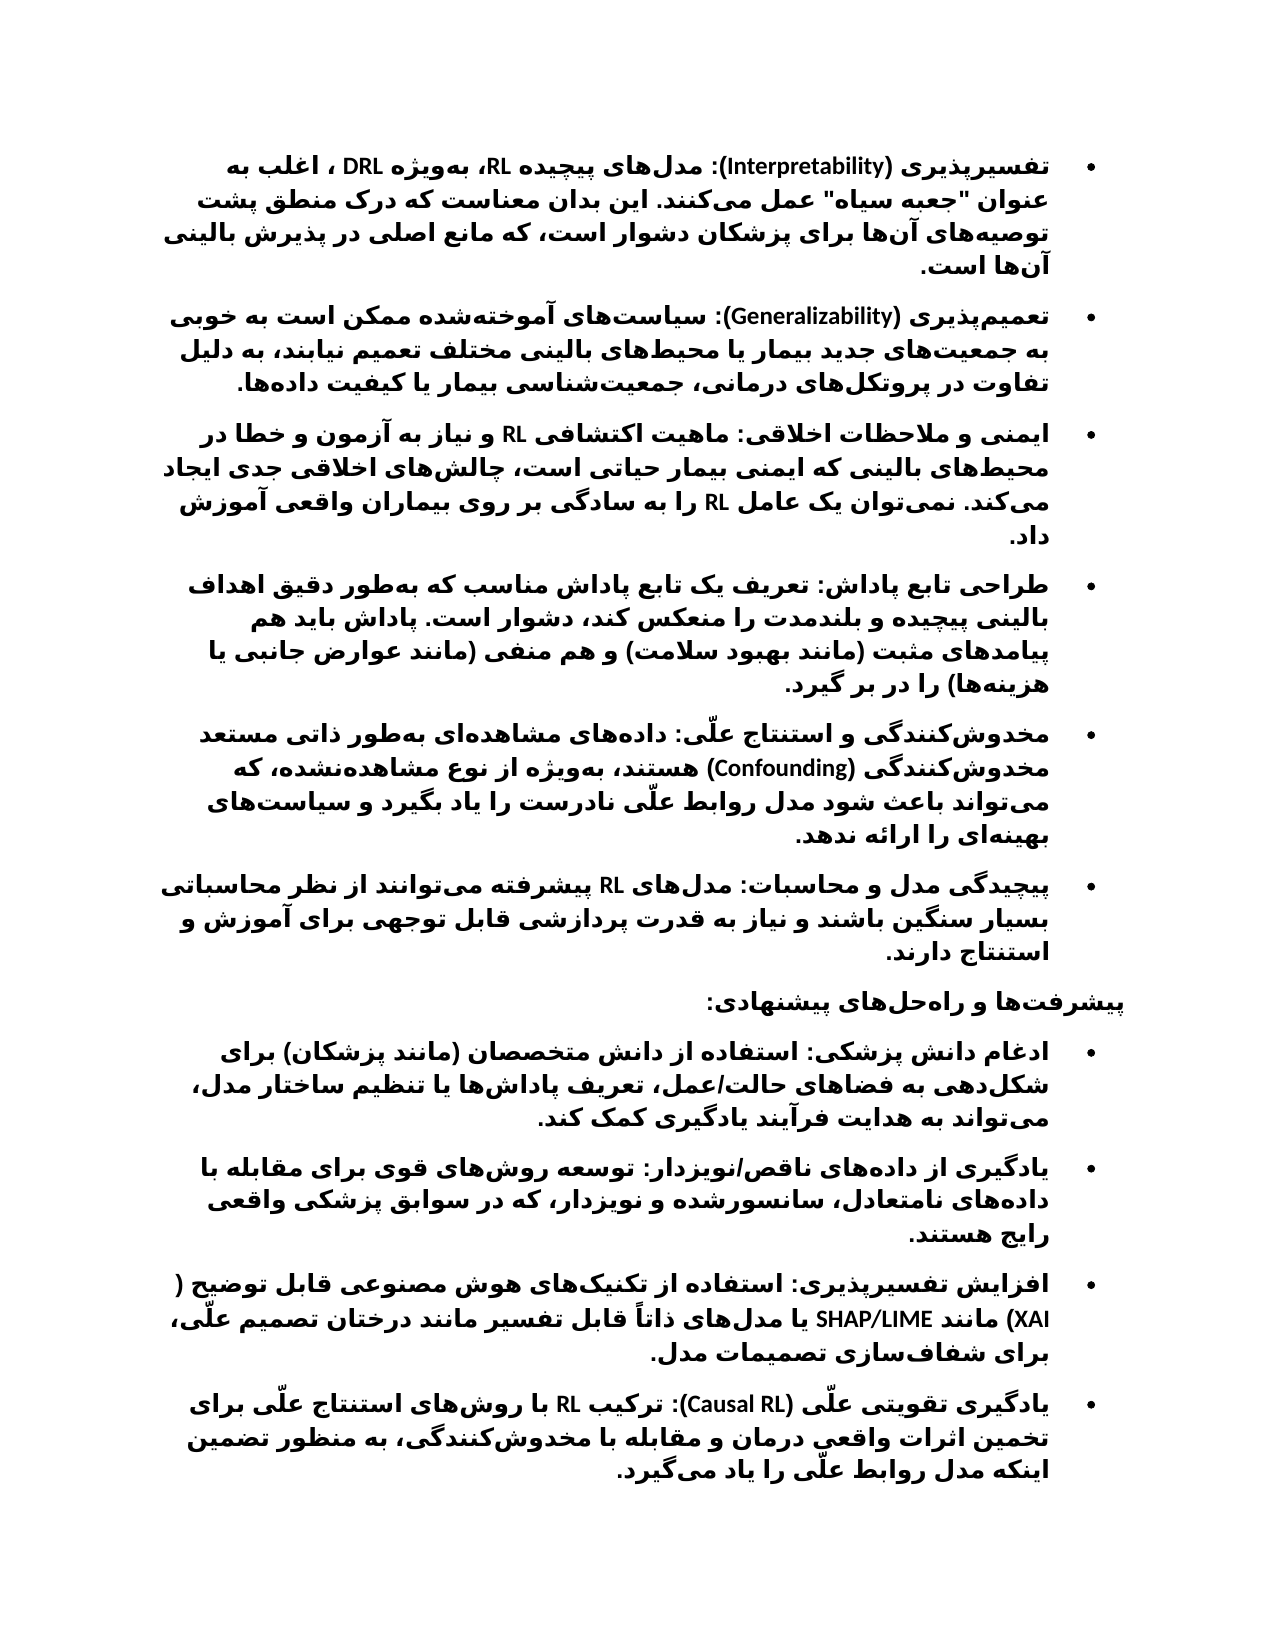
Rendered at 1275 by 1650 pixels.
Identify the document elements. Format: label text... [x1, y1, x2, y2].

list افزایش تفسیرپذیری: استفاده از تکنیک‌های هوش مصنوعی قابل توضیح (XAI) مانند SHAP/LIME یا مدل‌های ذاتاً قابل تفسیر مانند درختان تصمیم علّی، برای شفاف‌سازی تصمیمات مدل. [150, 1268, 1087, 1367]
list مخدوش‌کنندگی و استنتاج علّی: داده‌های مشاهده‌ای به‌طور ذاتی مستعد مخدوش‌کنندگی (Confounding) هستند، به‌ویژه از نوع مشاهده‌نشده، که می‌تواند باعث شود مدل روابط علّی نادرست را یاد بگیرد و سیاست‌های بهینه‌ای را ارائه ندهد. [150, 719, 1087, 849]
list یادگیری از داده‌های ناقص/نویزدار: توسعه روش‌های قوی برای مقابله با داده‌های نامتعادل، سانسورشده و نویزدار، که در سوابق پزشکی واقعی رایج هستند. [150, 1152, 1087, 1247]
list پیچیدگی مدل و محاسبات: مدل‌های RL پیشرفته می‌توانند از نظر محاسباتی بسیار سنگین باشند و نیاز به قدرت پردازشی قابل توجهی برای آموزش و استنتاج دارند. [150, 869, 1087, 966]
list ایمنی و ملاحظات اخلاقی: ماهیت اکتشافی RL و نیاز به آزمون و خطا در محیط‌های بالینی که ایمنی بیمار حیاتی است، چالش‌های اخلاقی جدی ایجاد می‌کند. نمی‌توان یک عامل RL را به سادگی بر روی بیماران واقعی آموزش داد. [150, 418, 1087, 549]
list یادگیری تقویتی علّی (Causal RL): ترکیب RL با روش‌های استنتاج علّی برای تخمین اثرات واقعی درمان و مقابله با مخدوش‌کنندگی، به منظور تضمین اینکه مدل روابط علّی را یاد می‌گیرد. [150, 1388, 1087, 1484]
text پیشرفت‌ها و راه‌حل‌های پیشنهادی: [150, 987, 1125, 1016]
list ادغام دانش پزشکی: استفاده از دانش متخصصان (مانند پزشکان) برای شکل‌دهی به فضاهای حالت/عمل، تعریف پاداش‌ها یا تنظیم ساختار مدل، می‌تواند به هدایت فرآیند یادگیری کمک کند. [150, 1037, 1087, 1132]
list تعمیم‌پذیری (Generalizability): سیاست‌های آموخته‌شده ممکن است به خوبی به جمعیت‌های جدید بیمار یا محیط‌های بالینی مختلف تعمیم نیابند، به دلیل تفاوت در پروتکل‌های درمانی، جمعیت‌شناسی بیمار یا کیفیت داده‌ها. [150, 301, 1087, 397]
list طراحی تابع پاداش: تعریف یک تابع پاداش مناسب که به‌طور دقیق اهداف بالینی پیچیده و بلندمدت را منعکس کند، دشوار است. پاداش باید هم پیامدهای مثبت (مانند بهبود سلامت) و هم منفی (مانند عوارض جانبی یا هزینه‌ها) را در بر گیرد. [150, 570, 1087, 698]
list تفسیرپذیری (Interpretability): مدل‌های پیچیده RL، به‌ویژه DRL ، اغلب به عنوان "جعبه سیاه" عمل می‌کنند. این بدان معناست که درک منطق پشت توصیه‌های آن‌ها برای پزشکان دشوار است، که مانع اصلی در پذیرش بالینی آن‌ها است. [150, 150, 1087, 279]
